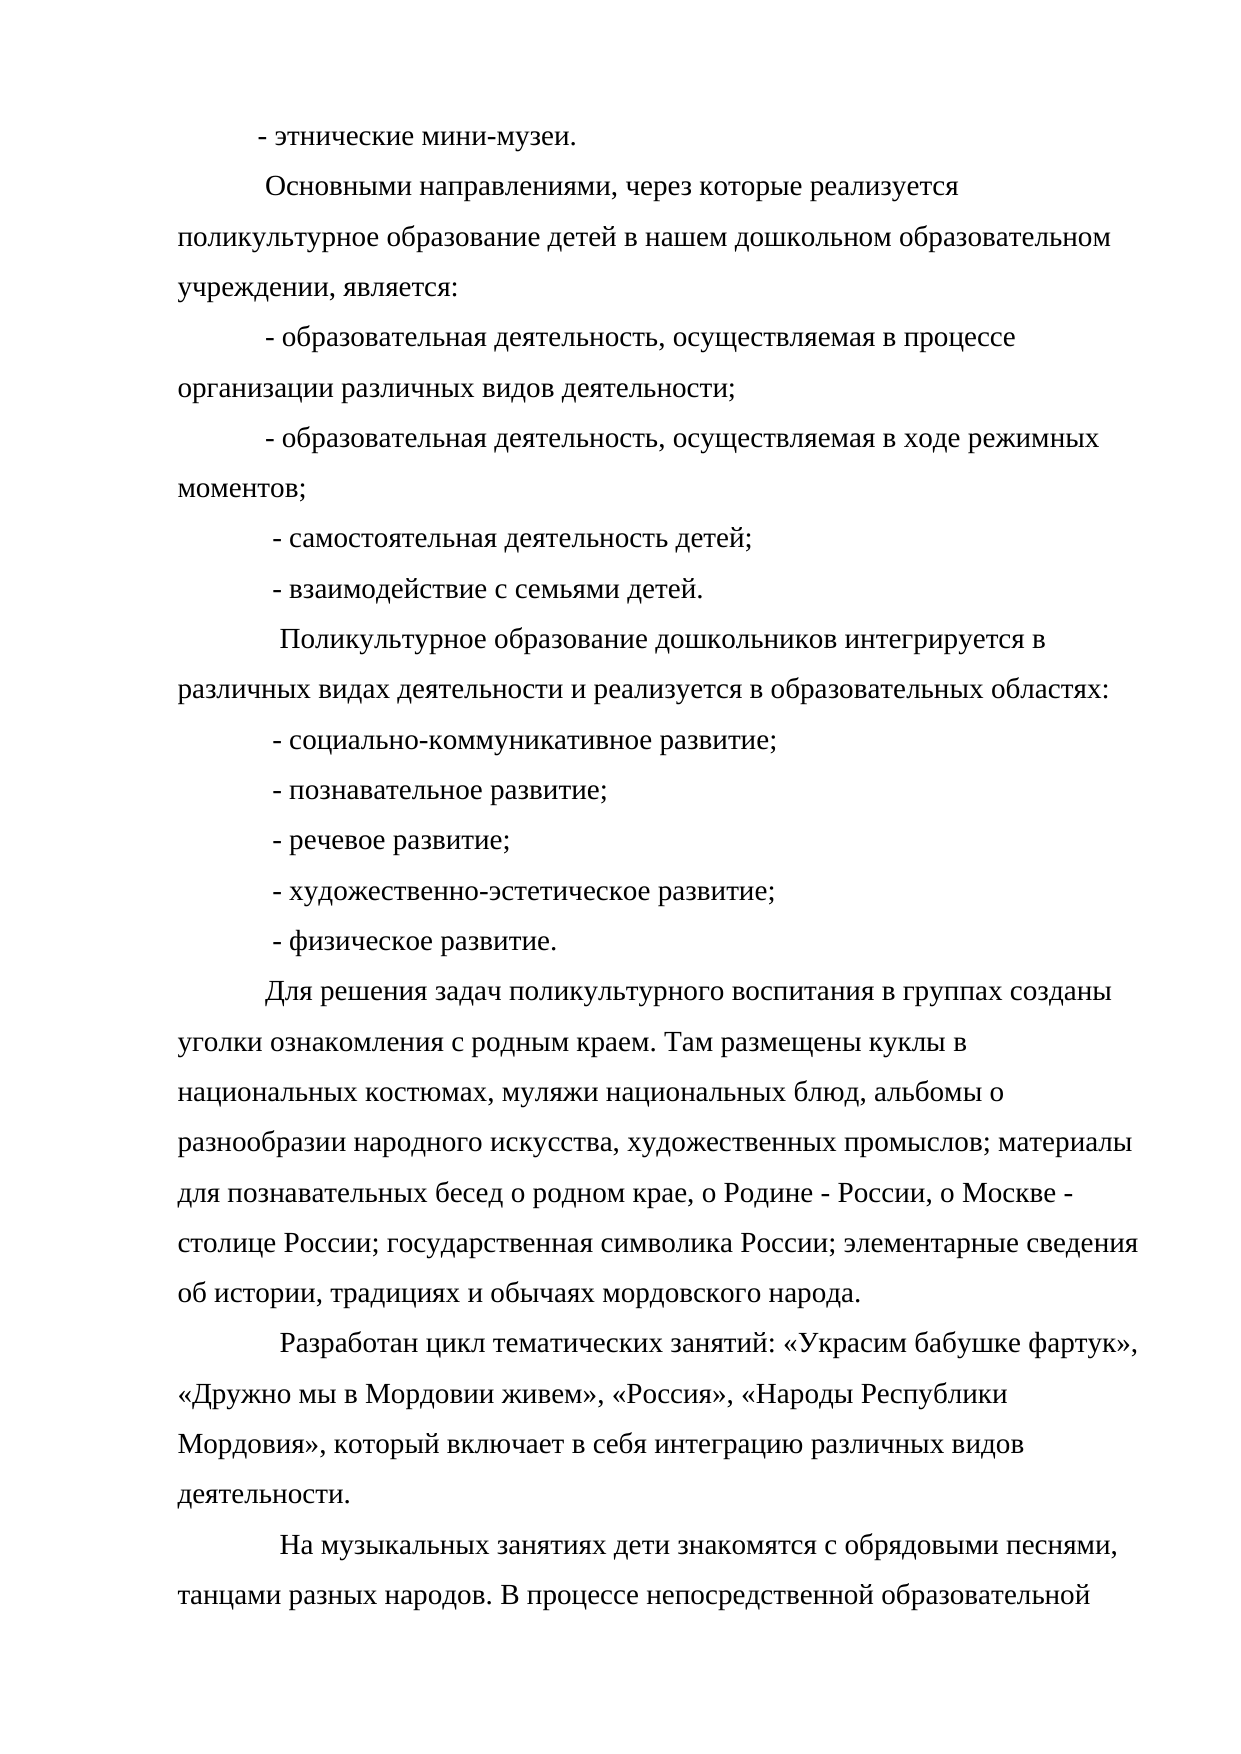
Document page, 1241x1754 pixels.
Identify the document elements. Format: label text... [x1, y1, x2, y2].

text Поликультурное образование дошкольников интегрируется в различных видах деятельности и реализуется в образовательных областях: [177, 621, 1152, 705]
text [177, 1527, 1152, 1611]
text - физическое развитие. [177, 923, 1152, 957]
text - образовательная деятельность, осуществляемая в ходе режимных моментов; [177, 420, 1152, 504]
text - художественно-эстетическое развитие; [177, 873, 1152, 906]
text Для решения задач поликультурного воспитания в группах созданы уголки ознакомления с родным краем. Там размещены куклы в национальных костюмах, муляжи национальных блюд, альбомы о разнообразии народного искусства, художественных промыслов; материалы для познавательных бесед о родном крае, о Родине - России, о Москве - столице России; государственная символика России; элементарные сведения об истории, традициях и обычаях мордовского народа. [177, 973, 1152, 1309]
text - самостоятельная деятельность детей; [177, 521, 1152, 554]
text - познавательное развитие; [177, 772, 1152, 806]
text - взаимодействие с семьями детей. [177, 571, 1152, 604]
text Разработан цикл тематических занятий: «Украсим бабушке фартук», «Дружно мы в Мордовии живем», «Россия», «Народы Республики Мордовия», который включает в себя интеграцию различных видов деятельности. [177, 1326, 1152, 1510]
text - речевое развитие; [177, 822, 1152, 856]
text - социально-коммуникативное развитие; [177, 722, 1152, 755]
text - образовательная деятельность, осуществляемая в процессе организации различных видов деятельности; [177, 319, 1152, 403]
text Основными направлениями, через которые реализуется поликультурное образование детей в нашем дошкольном образовательном учреждении, является: [177, 168, 1152, 303]
text - этнические мини-музеи. [177, 118, 1152, 152]
